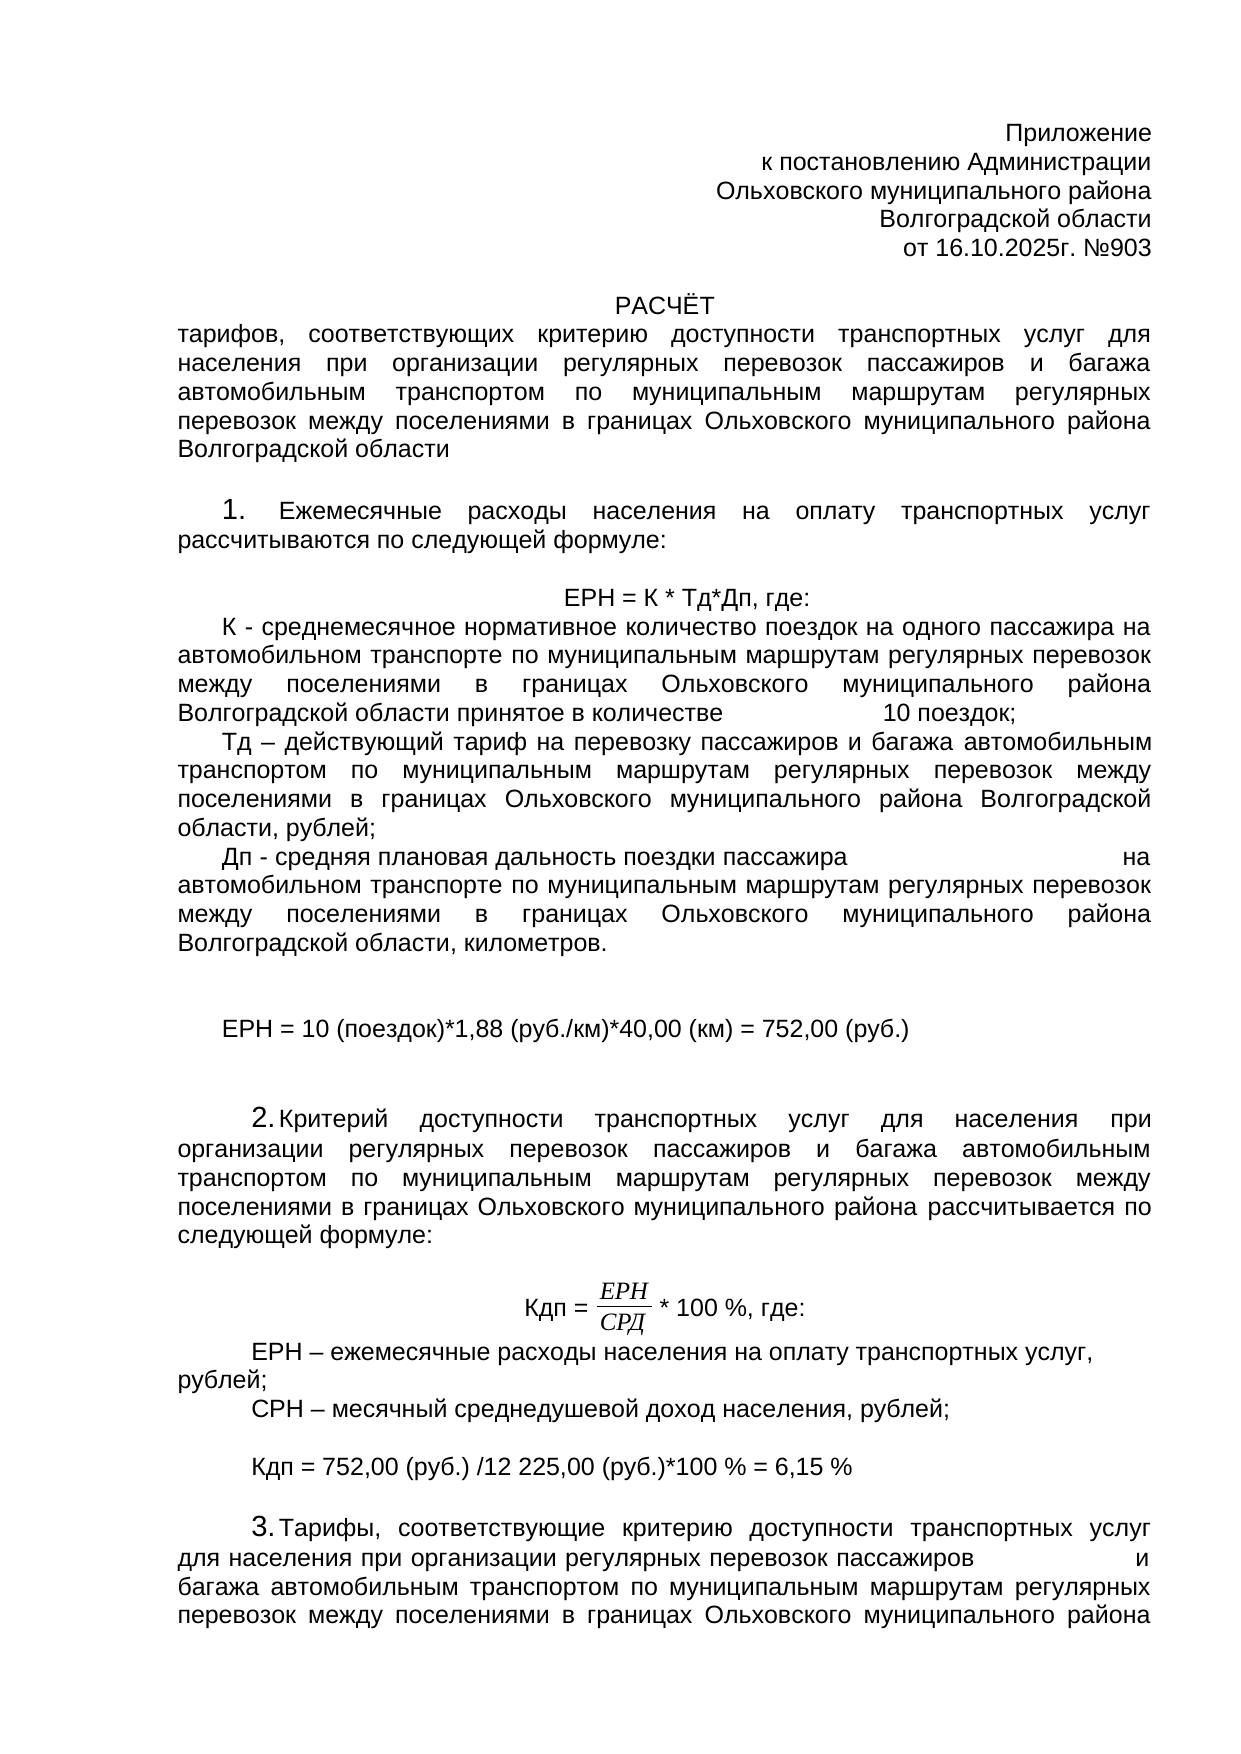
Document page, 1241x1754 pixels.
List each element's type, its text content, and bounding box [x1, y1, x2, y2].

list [177, 1509, 1152, 1629]
text Волгоградской области [177, 204, 1152, 233]
text Кдп = * 100 %, где: [177, 1278, 1152, 1337]
text ЕРН = К * Тд*Дп, где: [177, 583, 1152, 612]
text Кдп = 752,00 (руб.) /12 225,00 (руб.)*100 % = 6,15 % [177, 1452, 1152, 1480]
text СРН – месячный среднедушевой доход населения, рублей; [177, 1394, 1152, 1423]
text ЕРН = 10 (поездок)*1,88 (руб./км)*40,00 (км) = 752,00 (руб.) [177, 1014, 1152, 1043]
list Критерий доступности транспортных услуг для населения при организации регулярных перевозок пассажиров и багажа автомобильным транспортом по муниципальным маршрутам регулярных перевозок между поселениями в границах Ольховского муниципального района рассчитывается по следующей формуле: [177, 1100, 1152, 1249]
text К - среднемесячное нормативное количество поездок на одного пассажира на автомобильном транспорте по муниципальным маршрутам регулярных перевозок между поселениями в границах Ольховского муниципального района Волгоградской области принятое в количестве 10 поездок; [177, 612, 1152, 727]
text от 16.10.2025г. №903 [177, 233, 1152, 262]
text ЕРН – ежемесячные расходы населения на оплату транспортных услуг, рублей; [177, 1337, 1152, 1394]
text тарифов, соответствующих критерию доступности транспортных услуг для населения при организации регулярных перевозок пассажиров и багажа автомобильным транспортом по муниципальным маршрутам регулярных перевозок между поселениями в границах Ольховского муниципального района Волгоградской области [177, 319, 1152, 463]
text Тд – действующий тариф на перевозку пассажиров и багажа автомобильным транспортом по муниципальным маршрутам регулярных перевозок между поселениями в границах Ольховского муниципального района Волгоградской области, рублей; [177, 727, 1152, 842]
text Ольховского муниципального района [177, 176, 1152, 204]
text РАСЧЁТ [177, 291, 1152, 319]
text Дп - средняя плановая дальность поездки пассажира на автомобильном транспорте по муниципальным маршрутам регулярных перевозок между поселениями в границах Ольховского муниципального района Волгоградской области, километров. [177, 842, 1152, 957]
list Ежемесячные расходы населения на оплату транспортных услуг рассчитываются по следующей формуле: [177, 492, 1152, 554]
text к постановлению Администрации [177, 147, 1152, 176]
text Приложение [177, 118, 1152, 147]
